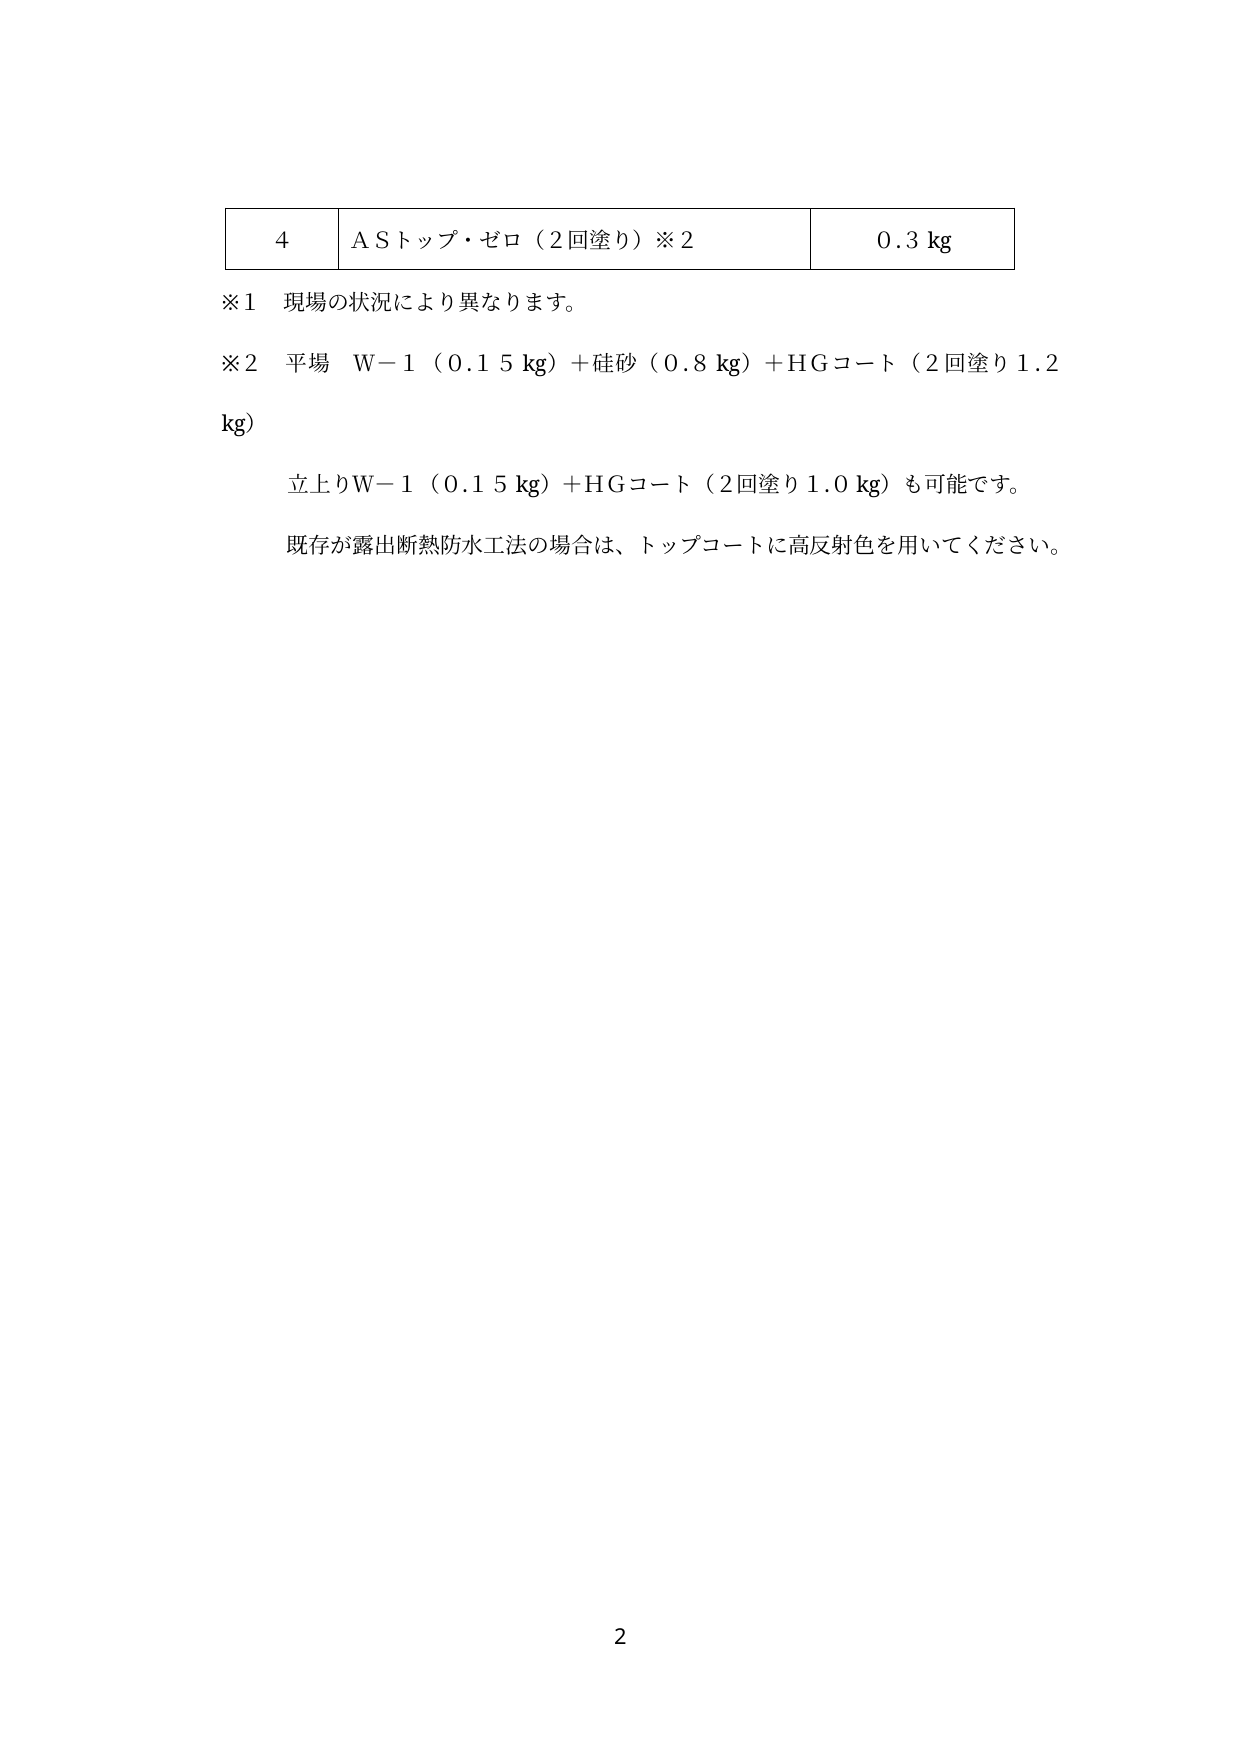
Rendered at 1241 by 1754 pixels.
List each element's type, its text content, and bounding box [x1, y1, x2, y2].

text ※１ 現場の状況により異なります。 [221, 270, 1063, 331]
table_cell ＡＳトップ・ゼロ（２回塗り）※２ [339, 209, 810, 269]
text 立上りＷ－１（０.１５kg）＋ＨＧコート（２回塗り１.０kg）も可能です。 [221, 453, 1063, 514]
table_cell ０.３kg [811, 209, 1014, 269]
table_cell ４ [226, 209, 338, 269]
text 既存が露出断熱防水工法の場合は、トップコートに高反射色を用いてください。 [177, 514, 1063, 574]
text ※２ 平場 Ｗ－１（０.１５kg）＋硅砂（０.８kg）＋ＨＧコート（２回塗り１.２kg） [221, 331, 1063, 453]
